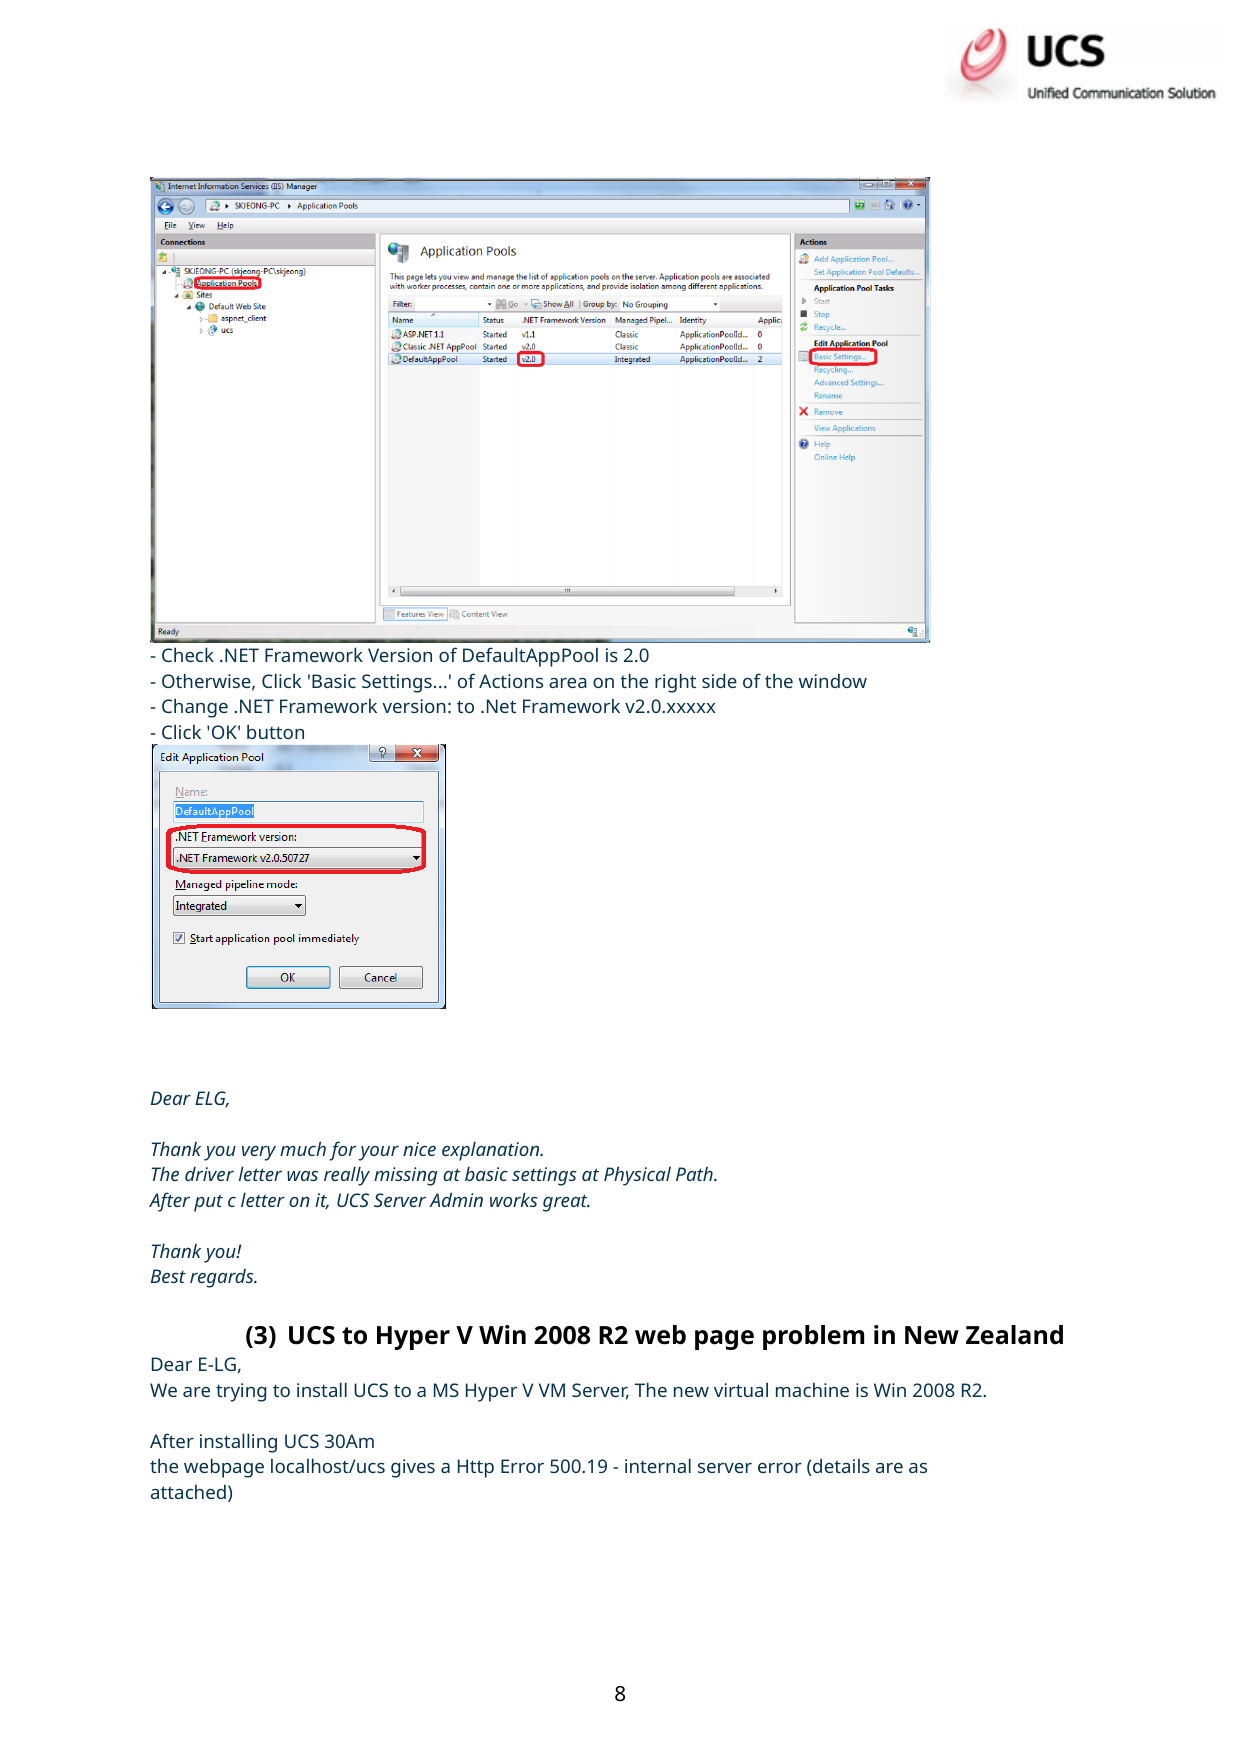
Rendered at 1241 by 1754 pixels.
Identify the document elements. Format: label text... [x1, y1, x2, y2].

text Dear ELG, Thank you very much for your nice explanation. The driver letter was really missing at basic settings at Physical Path. After put c letter on it, UCS Server Admin works great. Thank you! Best regards. [150, 1059, 1090, 1289]
picture [150, 744, 447, 1009]
text Dear E-LG, We are trying to install UCS to a MS Hyper V VM Server, The new virtual machine is Win 2008 R2. [150, 1352, 1090, 1403]
picture [150, 177, 930, 643]
picture [941, 23, 1235, 104]
text After installing UCS 30Am the webpage localhost/ucs gives a Http Error 500.19 - internal server error (details are as attached) [150, 1428, 1090, 1533]
list UCS to Hyper V Win 2008 R2 web page problem in New Zealand [245, 1317, 1090, 1352]
